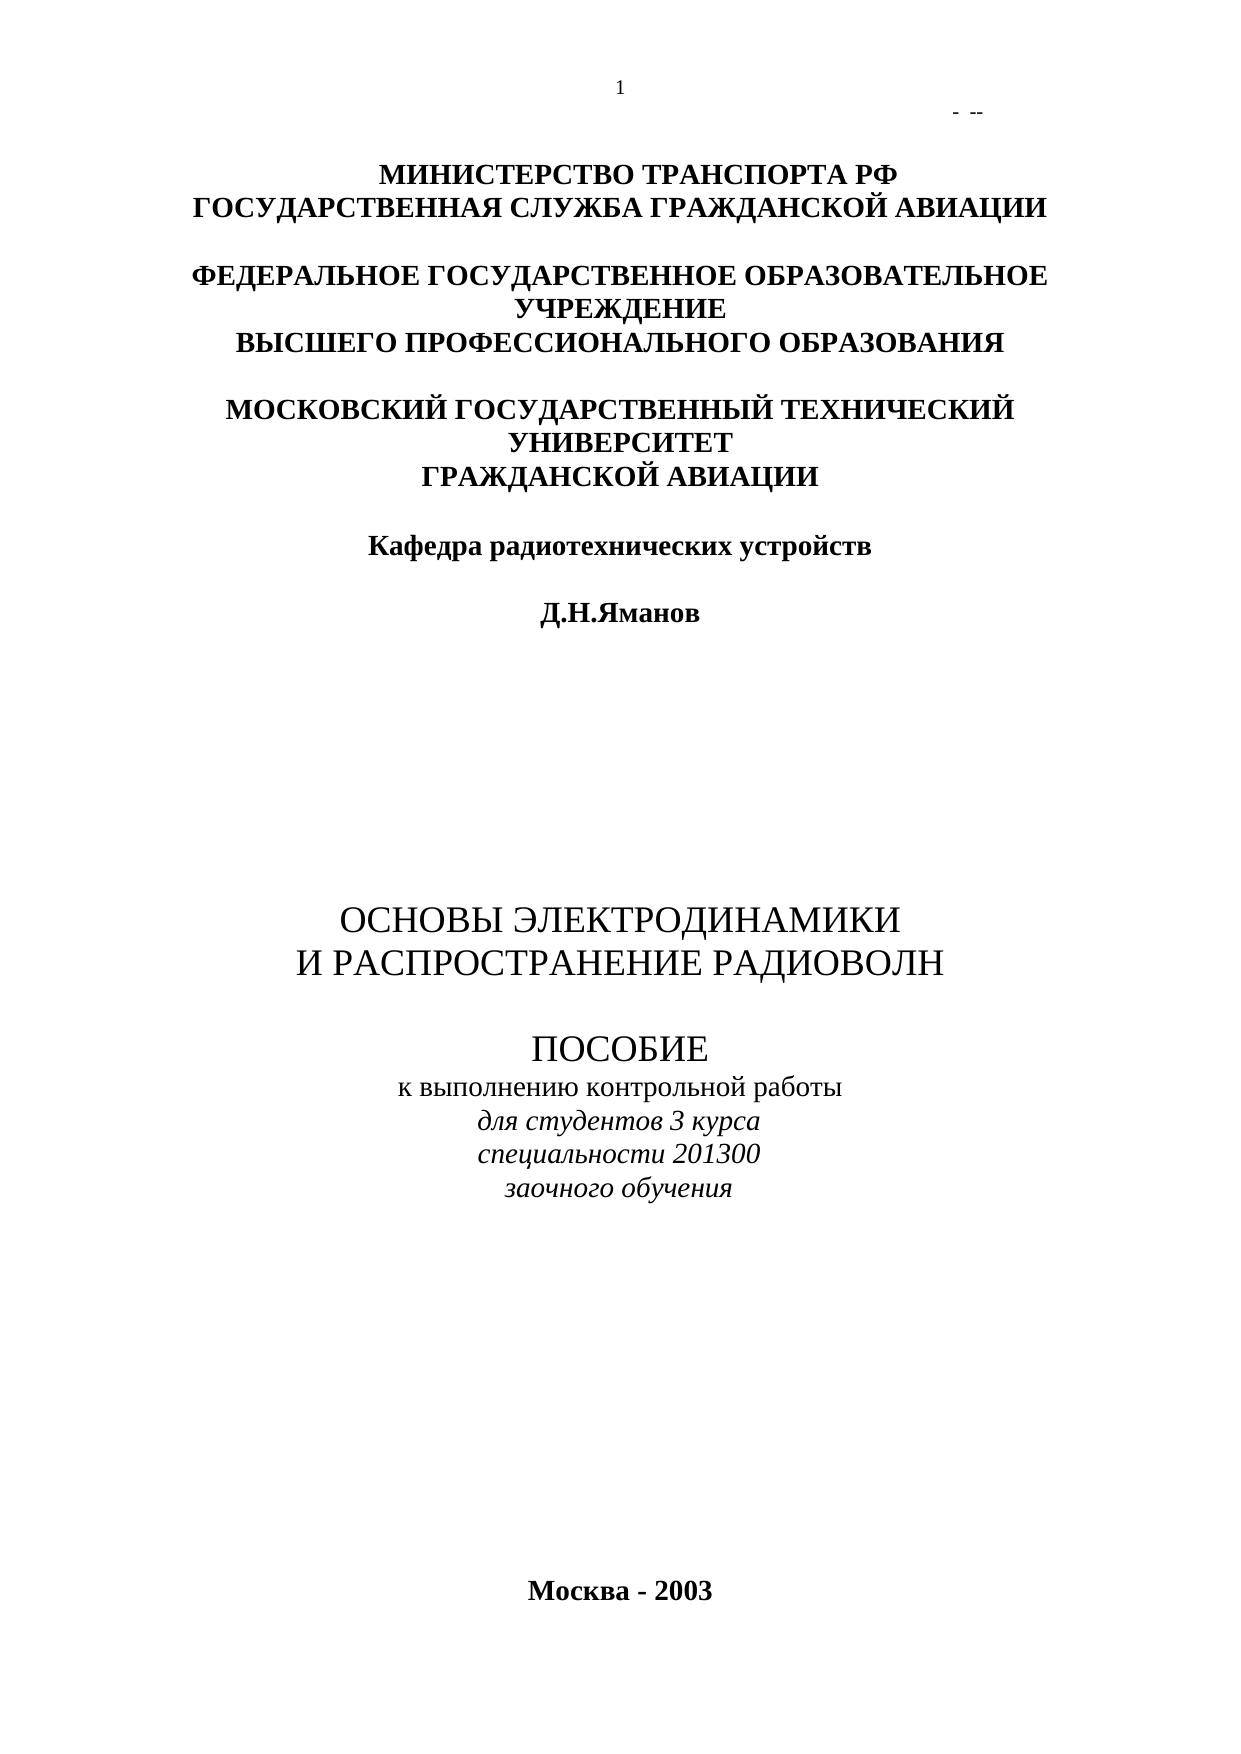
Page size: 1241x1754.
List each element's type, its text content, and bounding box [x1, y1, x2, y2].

text ВЫСШЕГО ПРОФЕССИОНАЛЬНОГО ОБРАЗОВАНИЯ [118, 325, 1122, 358]
text ПОСОБИЕ [118, 1026, 1122, 1069]
text ОСНОВЫ ЭЛЕКТРОДИНАМИКИ И РАСПРОСТРАНЕНИЕ РАДИОВОЛН [118, 897, 1122, 983]
text для студентов 3 курса [118, 1103, 1122, 1137]
text заочного обучения [118, 1170, 1122, 1204]
text специальности 201300 [118, 1137, 1122, 1170]
text Кафедра радиотехнических устройств [118, 528, 1122, 562]
text МОСКОВСКИЙ ГОСУДАРСТВЕННЫЙ ТЕХНИЧЕСКИЙ УНИВЕРСИТЕТ [118, 392, 1122, 459]
text к выполнению контрольной работы [118, 1069, 1122, 1103]
text ГРАЖДАНСКОЙ АВИАЦИИ [118, 459, 1122, 494]
text ФЕДЕРАЛЬНОЕ ГОСУДАРСТВЕННОЕ ОБРАЗОВАТЕЛЬНОЕ УЧРЕЖДЕНИЕ [118, 258, 1122, 325]
text МИНИСТЕРСТВО ТРАНСПОРТА РФ ГОСУДАРСТВЕННАЯ СЛУЖБА ГРАЖДАНСКОЙ АВИАЦИИ [118, 157, 1122, 224]
text Москва - 2003 [118, 1573, 1122, 1606]
text Д.Н.Яманов [118, 595, 1122, 629]
